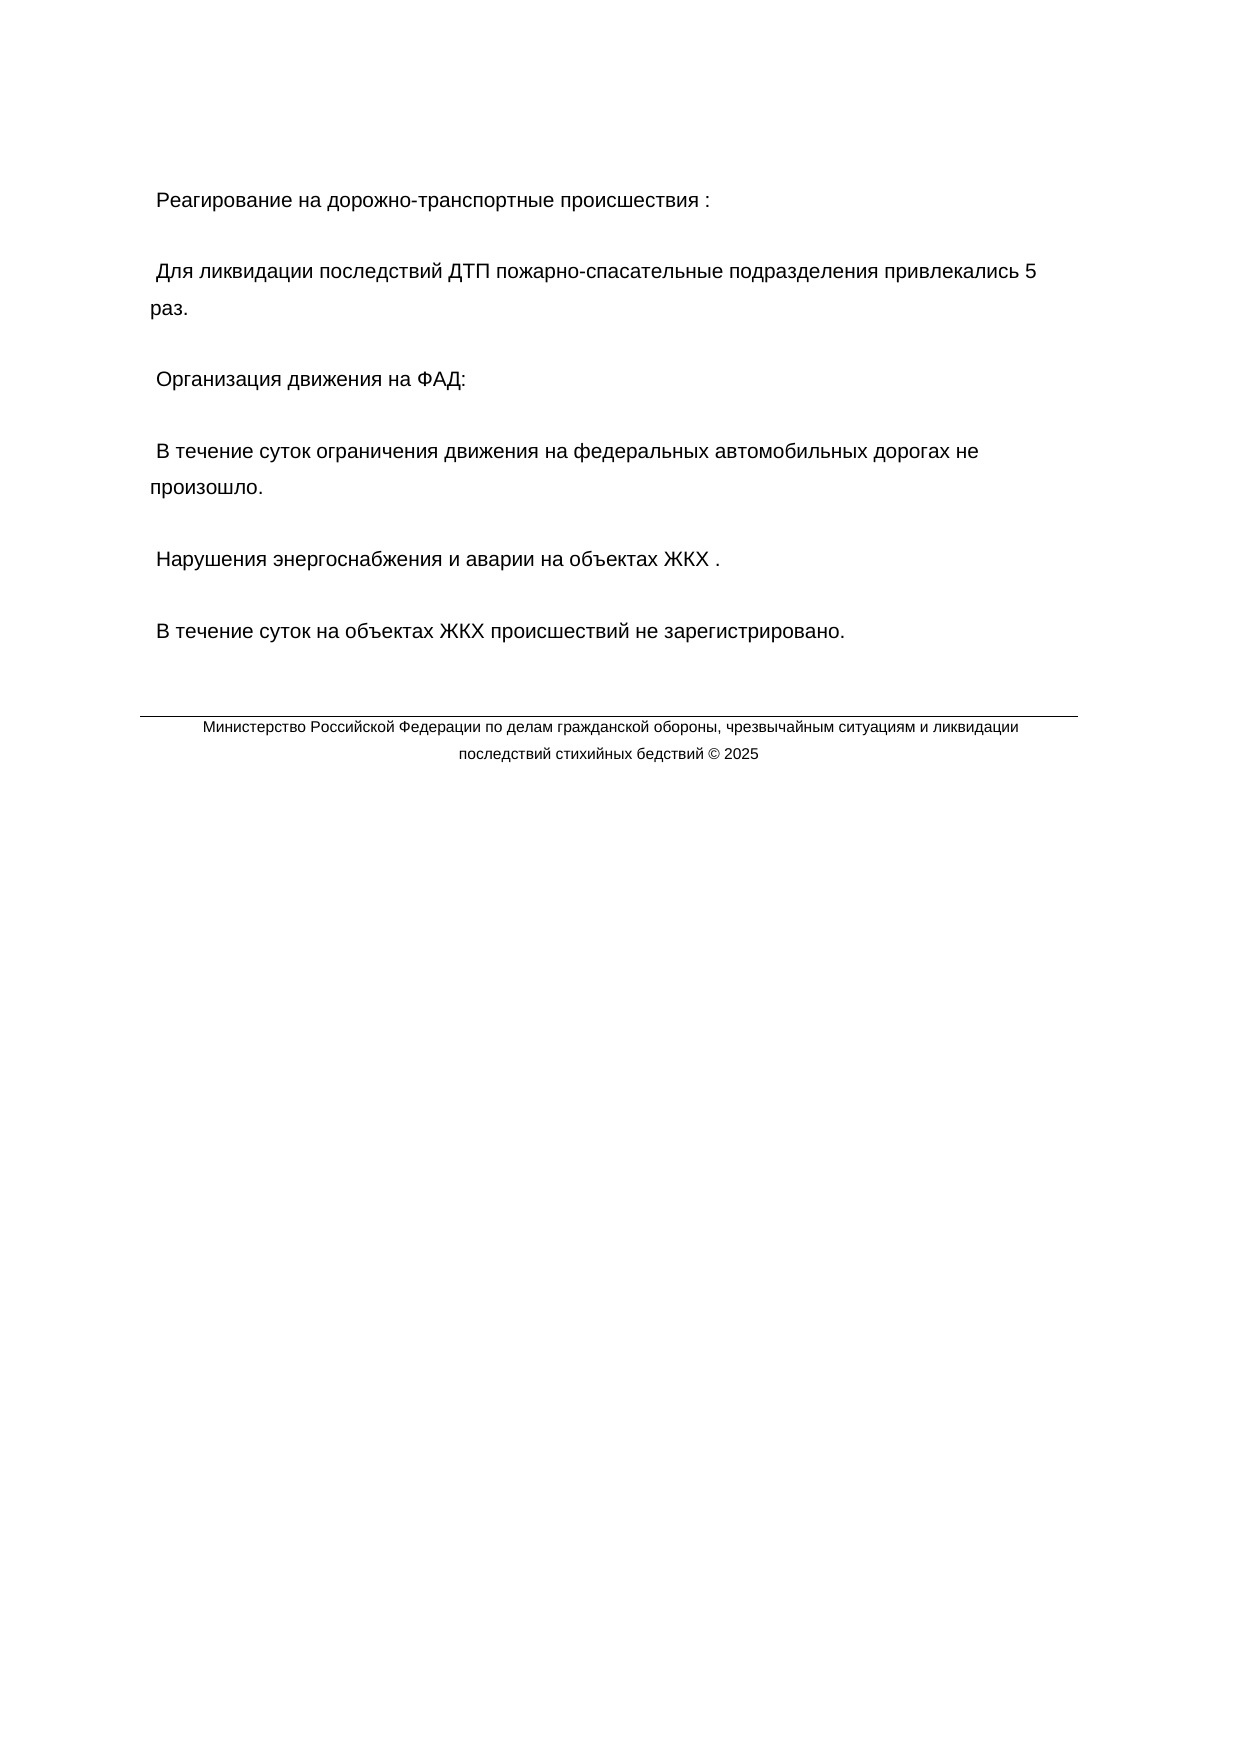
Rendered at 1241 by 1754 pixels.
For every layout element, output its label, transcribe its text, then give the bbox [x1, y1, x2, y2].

table_cell Министерство Российской Федерации по делам гражданской обороны, чрезвычайным ситуациям и ликвидации последствий стихийных бедствий © 2025 [140, 717, 1078, 799]
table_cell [140, 150, 1078, 716]
